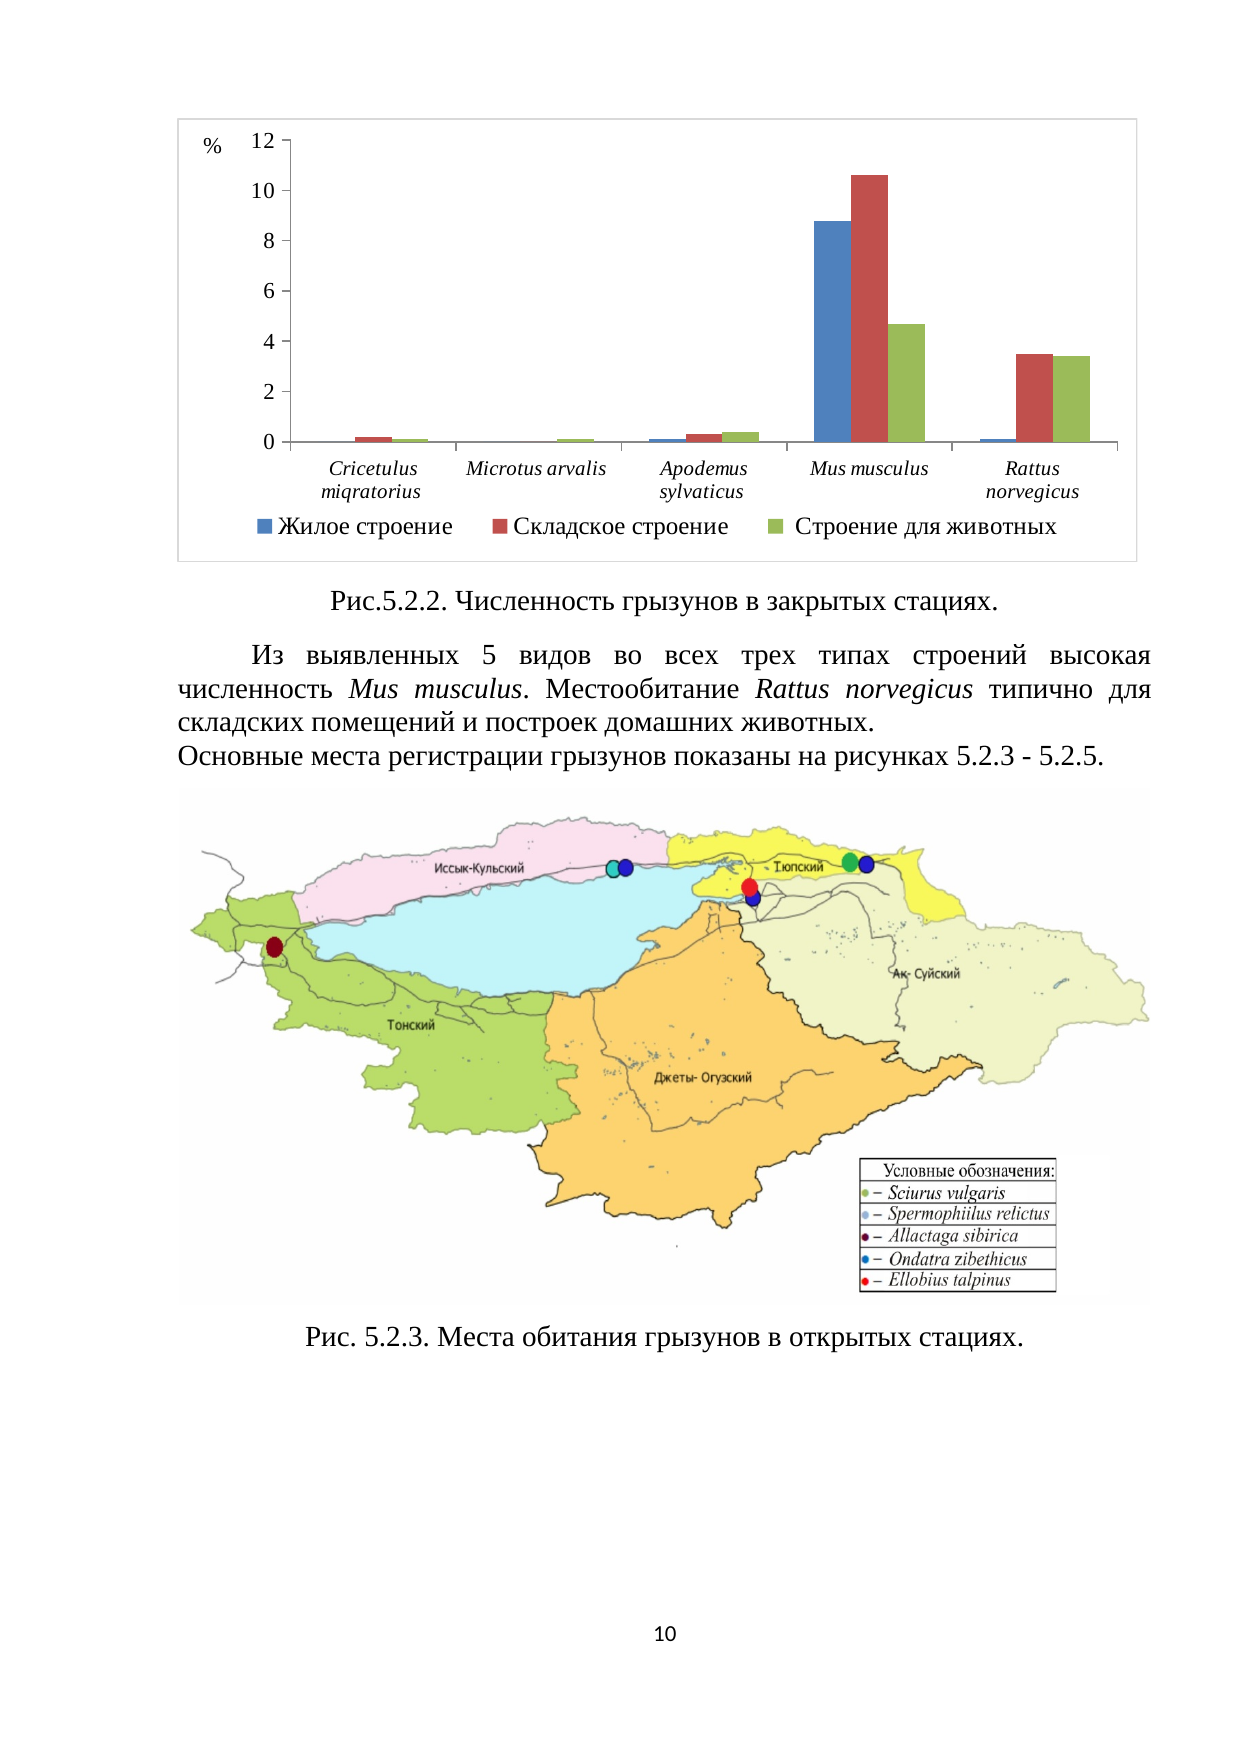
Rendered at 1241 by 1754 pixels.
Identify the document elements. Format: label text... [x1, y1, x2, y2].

text Из выявленных 5 видов во всех трех типах строений высокая численность Mus musculus. Местообитание Rattus nоrvegicus типично для складских помещений и построек домашних животных. [177, 637, 1152, 738]
text Рис. 5.2.3. Места обитания грызунов в открытых стациях. [177, 1319, 1152, 1352]
text Рис.5.2.2. Численность грызунов в закрытых стациях. [177, 583, 1152, 617]
text Основные места регистрации грызунов показаны на рисунках 5.2.3 - 5.2.5. [177, 738, 1152, 772]
picture [178, 788, 1151, 1305]
